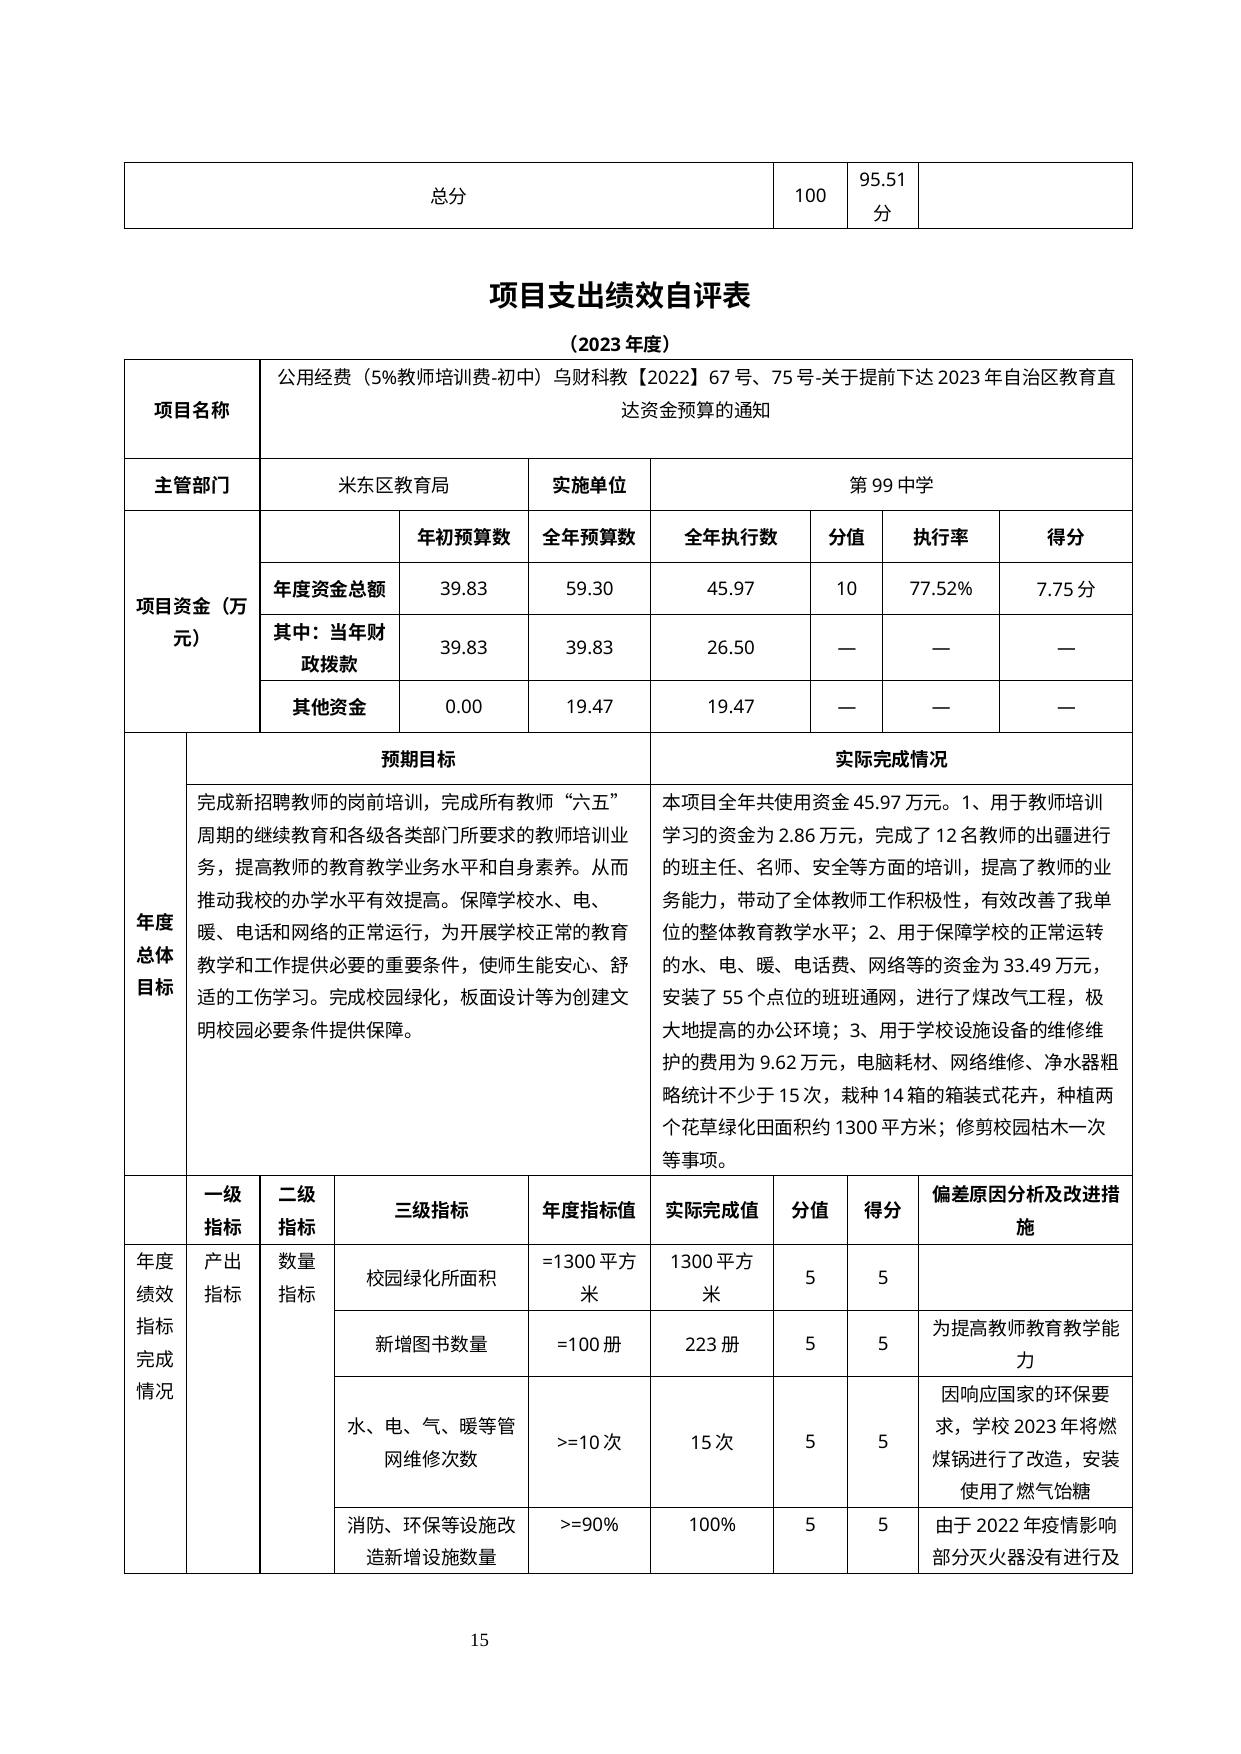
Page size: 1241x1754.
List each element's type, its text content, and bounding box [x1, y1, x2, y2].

table_cell =100册 [529, 1311, 650, 1376]
table_cell 全年执行数 [651, 511, 810, 562]
table_cell 数量指标 [261, 1245, 334, 1573]
table_cell 100 [774, 163, 847, 228]
table_cell 执行率 [883, 511, 999, 562]
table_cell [919, 1508, 1132, 1573]
table_cell 第99中学 [651, 459, 1132, 510]
table_cell 校园绿化所面积 [335, 1245, 528, 1309]
table_cell 得分 [848, 1176, 918, 1243]
table_cell 实际完成值 [651, 1176, 773, 1243]
table_cell 分值 [774, 1176, 847, 1243]
table_cell 1300平方米 [651, 1245, 773, 1309]
table_cell [919, 1245, 1132, 1309]
table_cell 三级指标 [335, 1176, 528, 1243]
table_cell 19.47 [651, 681, 810, 732]
table_cell — [883, 615, 999, 680]
table_cell — [811, 681, 882, 732]
table_cell — [1000, 615, 1132, 680]
table_cell 5 [848, 1377, 918, 1507]
table_cell 5 [774, 1311, 847, 1376]
table_cell 0.00 [400, 681, 528, 732]
table_cell >=10次 [529, 1377, 650, 1507]
table_cell 项目资金（万元） [125, 511, 259, 732]
table_cell 77.52% [883, 563, 999, 614]
table_cell >=90% [529, 1508, 650, 1573]
table_cell [919, 163, 1132, 228]
table_cell 其他资金 [261, 681, 399, 732]
table_cell 5 [848, 1245, 918, 1309]
table_cell 完成新招聘教师的岗前培训，完成所有教师“六五”周期的继续教育和各级各类部门所要求的教师培训业务，提高教师的教育教学业务水平和自身素养。从而推动我校的办学水平有效提高。保障学校水、电、暖、电话和网络的正常运行，为开展学校正常的教育教学和工作提供必要的重要条件，使师生能安心、舒适的工伤学习。完成校园绿化，板面设计等为创建文明校园必要条件提供保障。 [187, 785, 650, 1175]
table_cell 实际完成情况 [651, 733, 1132, 784]
table_cell 一级指标 [187, 1176, 259, 1243]
table_cell 总分 [125, 163, 773, 228]
table_cell 主管部门 [125, 459, 259, 510]
table_cell 7.75分 [1000, 563, 1132, 614]
table_cell 水、电、气、暖等管网维修次数 [335, 1377, 528, 1507]
table_cell [125, 1176, 186, 1243]
table_cell 产出指标 [187, 1245, 259, 1573]
table_cell 45.97 [651, 563, 810, 614]
table_cell 年初预算数 [400, 511, 528, 562]
table_cell 本项目全年共使用资金45.97万元。1、用于教师培训学习的资金为2.86万元，完成了12名教师的出疆进行的班主任、名师、安全等方面的培训，提高了教师的业务能力，带动了全体教师工作积极性，有效改善了我单位的整体教育教学水平；2、用于保障学校的正常运转的水、电、暖、电话费、网络等的资金为33.49万元，安装了55个点位的班班通网，进行了煤改气工程，极大地提高的办公环境；3、用于学校设施设备的维修维护的费用为9.62万元，电脑耗材、网络维修、净水器粗略统计不少于15次，栽种14箱的箱装式花卉，种植两个花草绿化田面积约1300平方米；修剪校园枯木一次等事项。 [651, 785, 1132, 1175]
table_cell 5 [774, 1508, 847, 1573]
table_cell 偏差原因分析及改进措施 [919, 1176, 1132, 1243]
table_cell — [883, 681, 999, 732]
table_cell 年度资金总额 [261, 563, 399, 614]
table_cell 米东区教育局 [261, 459, 528, 510]
table_cell 5 [848, 1508, 918, 1573]
table_cell 5 [774, 1377, 847, 1507]
table_cell 100% [651, 1508, 773, 1573]
table_cell 39.83 [400, 615, 528, 680]
table_cell — [1000, 681, 1132, 732]
table_cell =1300平方米 [529, 1245, 650, 1309]
table_header 项目名称 [125, 360, 259, 458]
table_cell 39.83 [400, 563, 528, 614]
table_cell 223册 [651, 1311, 773, 1376]
table_cell 其中：当年财政拨款 [261, 615, 399, 680]
table_header 公用经费（5%教师培训费-初中）乌财科教【2022】67号、75号-关于提前下达2023年自治区教育直达资金预算的通知 [261, 360, 1132, 458]
table_cell [261, 511, 399, 562]
table_cell 新增图书数量 [335, 1311, 528, 1376]
table_cell 19.47 [529, 681, 650, 732]
table_cell 为提高教师教育教学能力 [919, 1311, 1132, 1376]
table_cell 分值 [811, 511, 882, 562]
table_cell 95.51分 [848, 163, 918, 228]
table_cell 二级指标 [261, 1176, 334, 1243]
table_cell 年度绩效指标完成情况 [125, 1245, 186, 1573]
text 项目支出绩效自评表 [187, 262, 1053, 327]
text （2023年度） [187, 327, 1053, 359]
table_cell 年度总体目标 [125, 733, 186, 1175]
table_cell 39.83 [529, 615, 650, 680]
table_cell 实施单位 [529, 459, 650, 510]
table_cell 消防、环保等设施改造新增设施数量 [335, 1508, 528, 1573]
table_cell 年度指标值 [529, 1176, 650, 1243]
table_cell 10 [811, 563, 882, 614]
table_cell 预期目标 [187, 733, 650, 784]
table_cell 26.50 [651, 615, 810, 680]
table_cell 全年预算数 [529, 511, 650, 562]
table_cell — [811, 615, 882, 680]
table_cell 5 [774, 1245, 847, 1309]
table_cell 15次 [651, 1377, 773, 1507]
table_cell 得分 [1000, 511, 1132, 562]
table_cell 因响应国家的环保要求，学校2023年将燃煤锅进行了改造，安装使用了燃气饴糖 [919, 1377, 1132, 1507]
table_cell 5 [848, 1311, 918, 1376]
table_cell 59.30 [529, 563, 650, 614]
